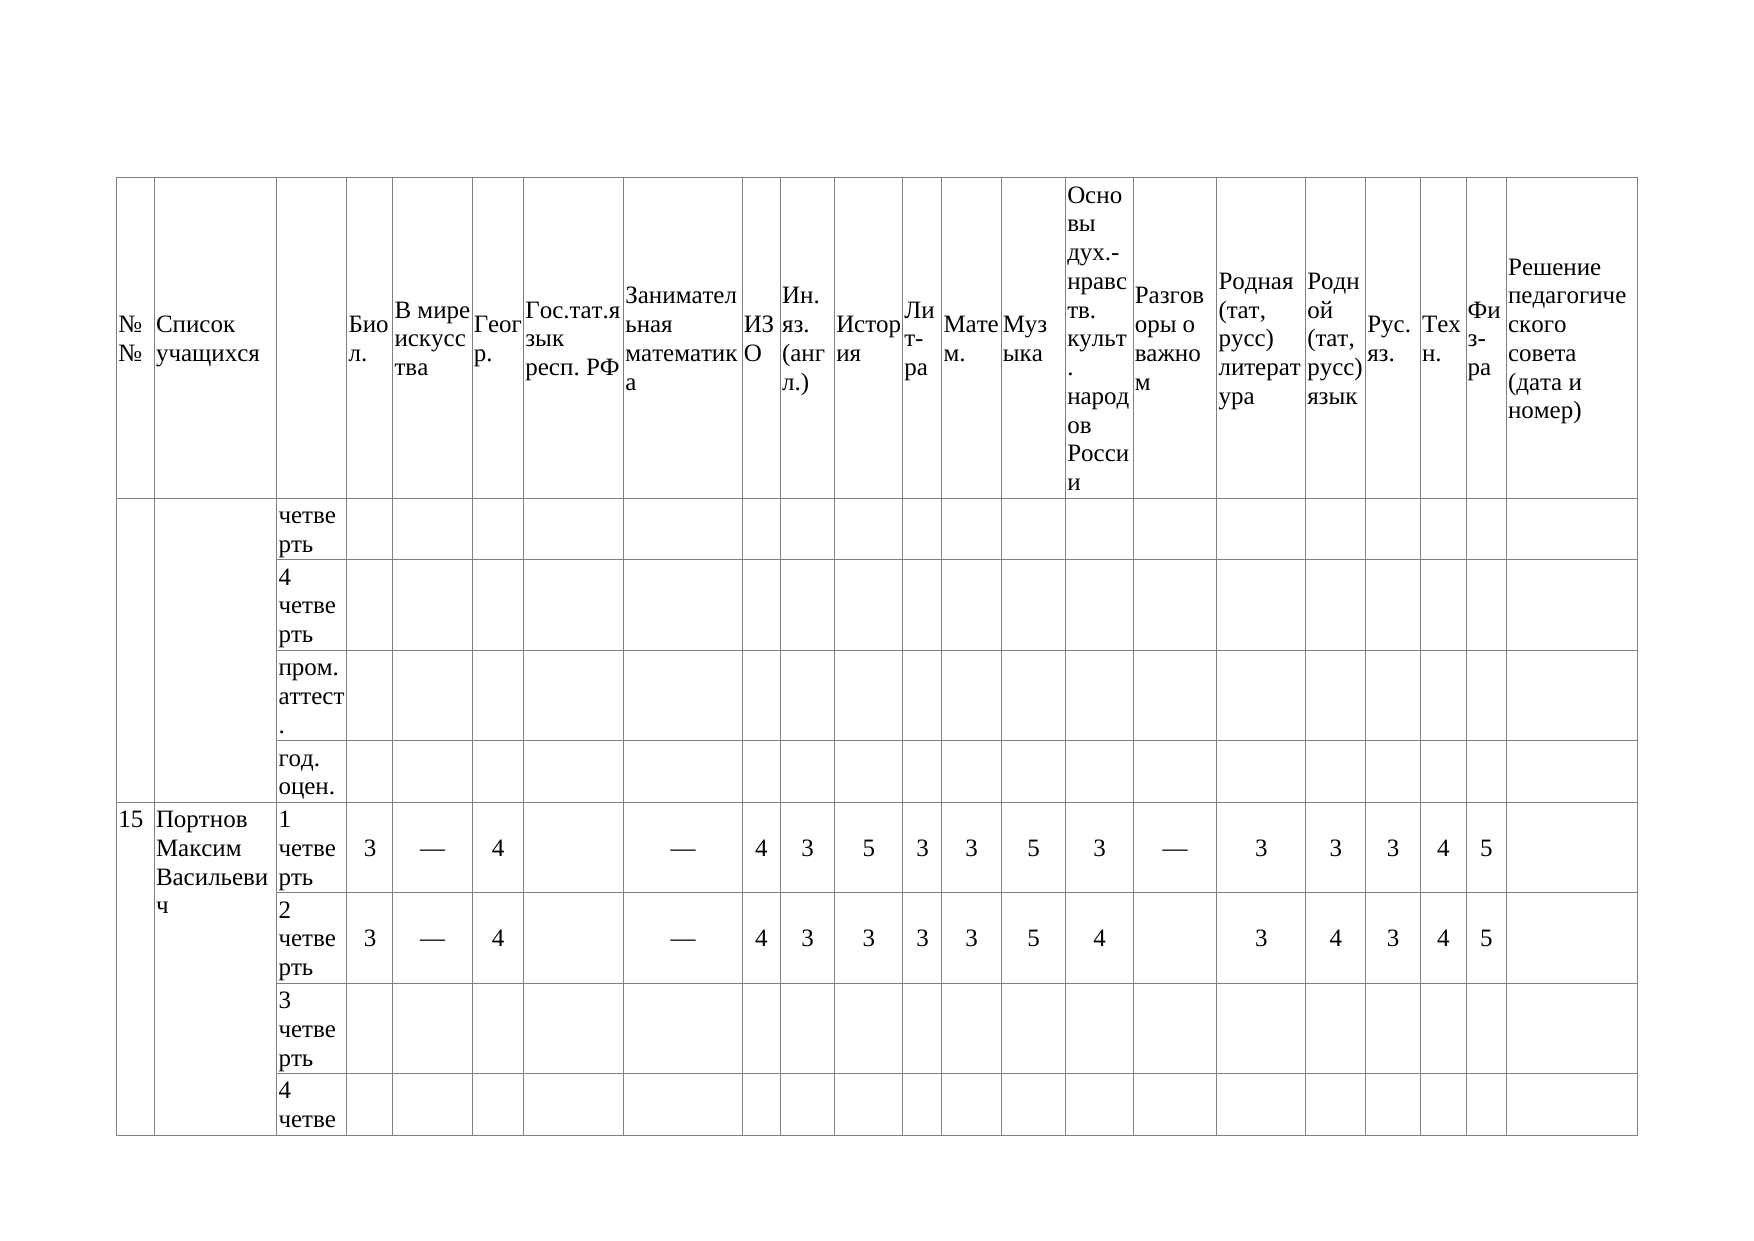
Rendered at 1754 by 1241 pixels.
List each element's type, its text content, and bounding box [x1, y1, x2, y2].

table_cell 5 [835, 803, 902, 892]
table_cell [781, 560, 834, 650]
table_header Матем. [942, 178, 1001, 498]
table_cell [835, 1074, 902, 1135]
table_cell [835, 651, 902, 740]
table_cell [1306, 560, 1365, 650]
table_cell [524, 651, 623, 740]
table_cell [743, 984, 780, 1073]
table_cell 4 [743, 803, 780, 892]
table_cell 2 четверть [277, 893, 346, 983]
table_cell [743, 499, 780, 559]
table_cell [1507, 560, 1637, 650]
table_cell [1467, 984, 1506, 1073]
table_header №№ [117, 178, 154, 498]
table_cell [903, 984, 941, 1073]
table_cell [1366, 499, 1420, 559]
table_cell [835, 984, 902, 1073]
table_cell 3 [1217, 893, 1305, 983]
table_cell 3 [1306, 803, 1365, 892]
table_cell 4 [1066, 893, 1133, 983]
table_cell [743, 651, 780, 740]
table_cell [1306, 741, 1365, 802]
table_cell 3 [835, 893, 902, 983]
table_cell [524, 803, 623, 892]
table_cell [1421, 1074, 1466, 1135]
table_cell [1066, 560, 1133, 650]
table_cell [1066, 651, 1133, 740]
table_cell [942, 741, 1001, 802]
table_cell [942, 651, 1001, 740]
table_cell [835, 499, 902, 559]
table_cell [1217, 651, 1305, 740]
table_cell [393, 984, 472, 1073]
table_cell [1002, 741, 1065, 802]
table_cell 5 [1002, 803, 1065, 892]
table_cell [1066, 1074, 1133, 1135]
table_cell [624, 741, 742, 802]
table_cell [624, 499, 742, 559]
table_cell 4 [473, 893, 523, 983]
table_cell [1134, 560, 1216, 650]
table_cell [1467, 651, 1506, 740]
table_cell 3 [942, 803, 1001, 892]
table_cell [1217, 560, 1305, 650]
table_cell [1467, 741, 1506, 802]
table_cell [1306, 984, 1365, 1073]
table_header Лит-ра [903, 178, 941, 498]
table_cell 3 [347, 893, 392, 983]
table_cell 4 четверть [277, 560, 346, 650]
table_cell [524, 560, 623, 650]
table_cell 1 четверть [277, 803, 346, 892]
table_cell [1366, 1074, 1420, 1135]
table_cell 4 [1306, 893, 1365, 983]
table_cell [1366, 560, 1420, 650]
table_header Родная (тат, русс) литература [1217, 178, 1305, 498]
table_cell [1134, 1074, 1216, 1135]
table_cell [624, 560, 742, 650]
table_cell 4 [1421, 803, 1466, 892]
table_cell [473, 651, 523, 740]
table_cell [781, 984, 834, 1073]
table_header В мире искусства [393, 178, 472, 498]
table_cell 3 [1217, 803, 1305, 892]
table_cell [942, 560, 1001, 650]
table_header Занимательная математика [624, 178, 742, 498]
table_cell [393, 741, 472, 802]
table_cell [781, 651, 834, 740]
table_cell [1467, 499, 1506, 559]
table_cell [524, 1074, 623, 1135]
table_cell [1507, 1074, 1637, 1135]
table_cell — [624, 893, 742, 983]
table_header Ин. яз. (англ.) [781, 178, 834, 498]
table_cell [942, 1074, 1001, 1135]
table_cell [624, 651, 742, 740]
table_cell [1134, 741, 1216, 802]
table_cell [1134, 984, 1216, 1073]
table_cell [1421, 499, 1466, 559]
table_cell 5 [1467, 893, 1506, 983]
table_cell [1134, 499, 1216, 559]
table_cell [1507, 893, 1637, 983]
table_cell [624, 984, 742, 1073]
table_header Основы дух.-нравств. культ. народов России [1066, 178, 1133, 498]
table_cell [1306, 499, 1365, 559]
table_header Разговоры о важном [1134, 178, 1216, 498]
table_cell [743, 1074, 780, 1135]
table_cell 3 четверть [277, 984, 346, 1073]
table_cell [1217, 499, 1305, 559]
table_cell [393, 499, 472, 559]
table_cell [903, 1074, 941, 1135]
table_cell 4 четверть [277, 1074, 346, 1135]
table_cell [1507, 499, 1637, 559]
table_cell [1366, 741, 1420, 802]
table_cell 3 [903, 893, 941, 983]
table_cell [624, 1074, 742, 1135]
table_cell [347, 1074, 392, 1135]
table_cell [1421, 741, 1466, 802]
table_cell [1066, 741, 1133, 802]
table_cell 3 [1366, 803, 1420, 892]
table_cell 3 четверть [277, 499, 346, 559]
table_cell [1507, 984, 1637, 1073]
table_cell [903, 499, 941, 559]
table_cell [1507, 741, 1637, 802]
table_cell [347, 741, 392, 802]
table_cell 3 [347, 803, 392, 892]
table_cell 4 [473, 803, 523, 892]
table_cell [1507, 803, 1637, 892]
table_cell [1002, 560, 1065, 650]
table_cell [781, 1074, 834, 1135]
table_cell [1066, 499, 1133, 559]
table_header ИЗО [743, 178, 780, 498]
table_cell [781, 499, 834, 559]
table_cell [1002, 1074, 1065, 1135]
table_cell [393, 560, 472, 650]
table_cell [1217, 741, 1305, 802]
table_cell [743, 741, 780, 802]
table_header Рус.яз. [1366, 178, 1420, 498]
table_cell [524, 984, 623, 1073]
table_cell [903, 560, 941, 650]
table_cell пром. аттест. [277, 651, 346, 740]
table_cell [347, 984, 392, 1073]
table_cell [524, 499, 623, 559]
table_cell [781, 741, 834, 802]
table_cell [347, 499, 392, 559]
table_header [277, 178, 346, 498]
table_cell [942, 984, 1001, 1073]
table_cell — [393, 893, 472, 983]
table_header Список учащихся [155, 178, 276, 498]
table_cell [1366, 984, 1420, 1073]
table_cell 4 [743, 893, 780, 983]
table_cell [835, 741, 902, 802]
table_cell 3 [1366, 893, 1420, 983]
table_cell [473, 499, 523, 559]
table_cell 3 [1066, 803, 1133, 892]
table_cell 3 [903, 803, 941, 892]
table_cell — [1134, 803, 1216, 892]
table_cell [1134, 651, 1216, 740]
table_cell [473, 741, 523, 802]
table_cell [1421, 651, 1466, 740]
table_cell [473, 984, 523, 1073]
table_cell [1306, 1074, 1365, 1135]
table_cell [1066, 984, 1133, 1073]
table_cell — [393, 803, 472, 892]
table_cell [903, 651, 941, 740]
table_header Геогр. [473, 178, 523, 498]
table_cell [1507, 651, 1637, 740]
table_header Техн. [1421, 178, 1466, 498]
table_cell год. оцен. [277, 741, 346, 802]
table_header Родной (тат, русс) язык [1306, 178, 1365, 498]
table_cell [1134, 893, 1216, 983]
table_cell [473, 560, 523, 650]
table_header Биол. [347, 178, 392, 498]
table_cell [1467, 1074, 1506, 1135]
table_cell [1306, 651, 1365, 740]
table_cell Портнов Максим Васильевич [155, 803, 276, 1135]
table_cell 5 [1002, 893, 1065, 983]
table_cell [1002, 984, 1065, 1073]
table_cell [1467, 560, 1506, 650]
table_header История [835, 178, 902, 498]
table_cell [393, 651, 472, 740]
table_cell [524, 893, 623, 983]
table_cell [1366, 651, 1420, 740]
table_cell [1421, 560, 1466, 650]
table_cell [347, 651, 392, 740]
table_cell [1217, 984, 1305, 1073]
table_cell [903, 741, 941, 802]
table_header Решение педагогического совета (дата и номер) [1507, 178, 1637, 498]
table_header Физ-ра [1467, 178, 1506, 498]
table_cell [1217, 1074, 1305, 1135]
table_cell [524, 741, 623, 802]
table_cell [835, 560, 902, 650]
table_header Гос.тат.язык респ. РФ [524, 178, 623, 498]
table_cell [1002, 651, 1065, 740]
table_cell 3 [781, 803, 834, 892]
table_cell 15 [117, 803, 154, 1135]
table_cell [743, 560, 780, 650]
table_cell 4 [1421, 893, 1466, 983]
table_cell [1421, 984, 1466, 1073]
table_header Музыка [1002, 178, 1065, 498]
table_cell [942, 499, 1001, 559]
table_cell [1002, 499, 1065, 559]
table_cell 3 [781, 893, 834, 983]
table_cell [473, 1074, 523, 1135]
table_cell [347, 560, 392, 650]
table_cell — [624, 803, 742, 892]
table_cell [393, 1074, 472, 1135]
table_cell 5 [1467, 803, 1506, 892]
table_cell 3 [942, 893, 1001, 983]
